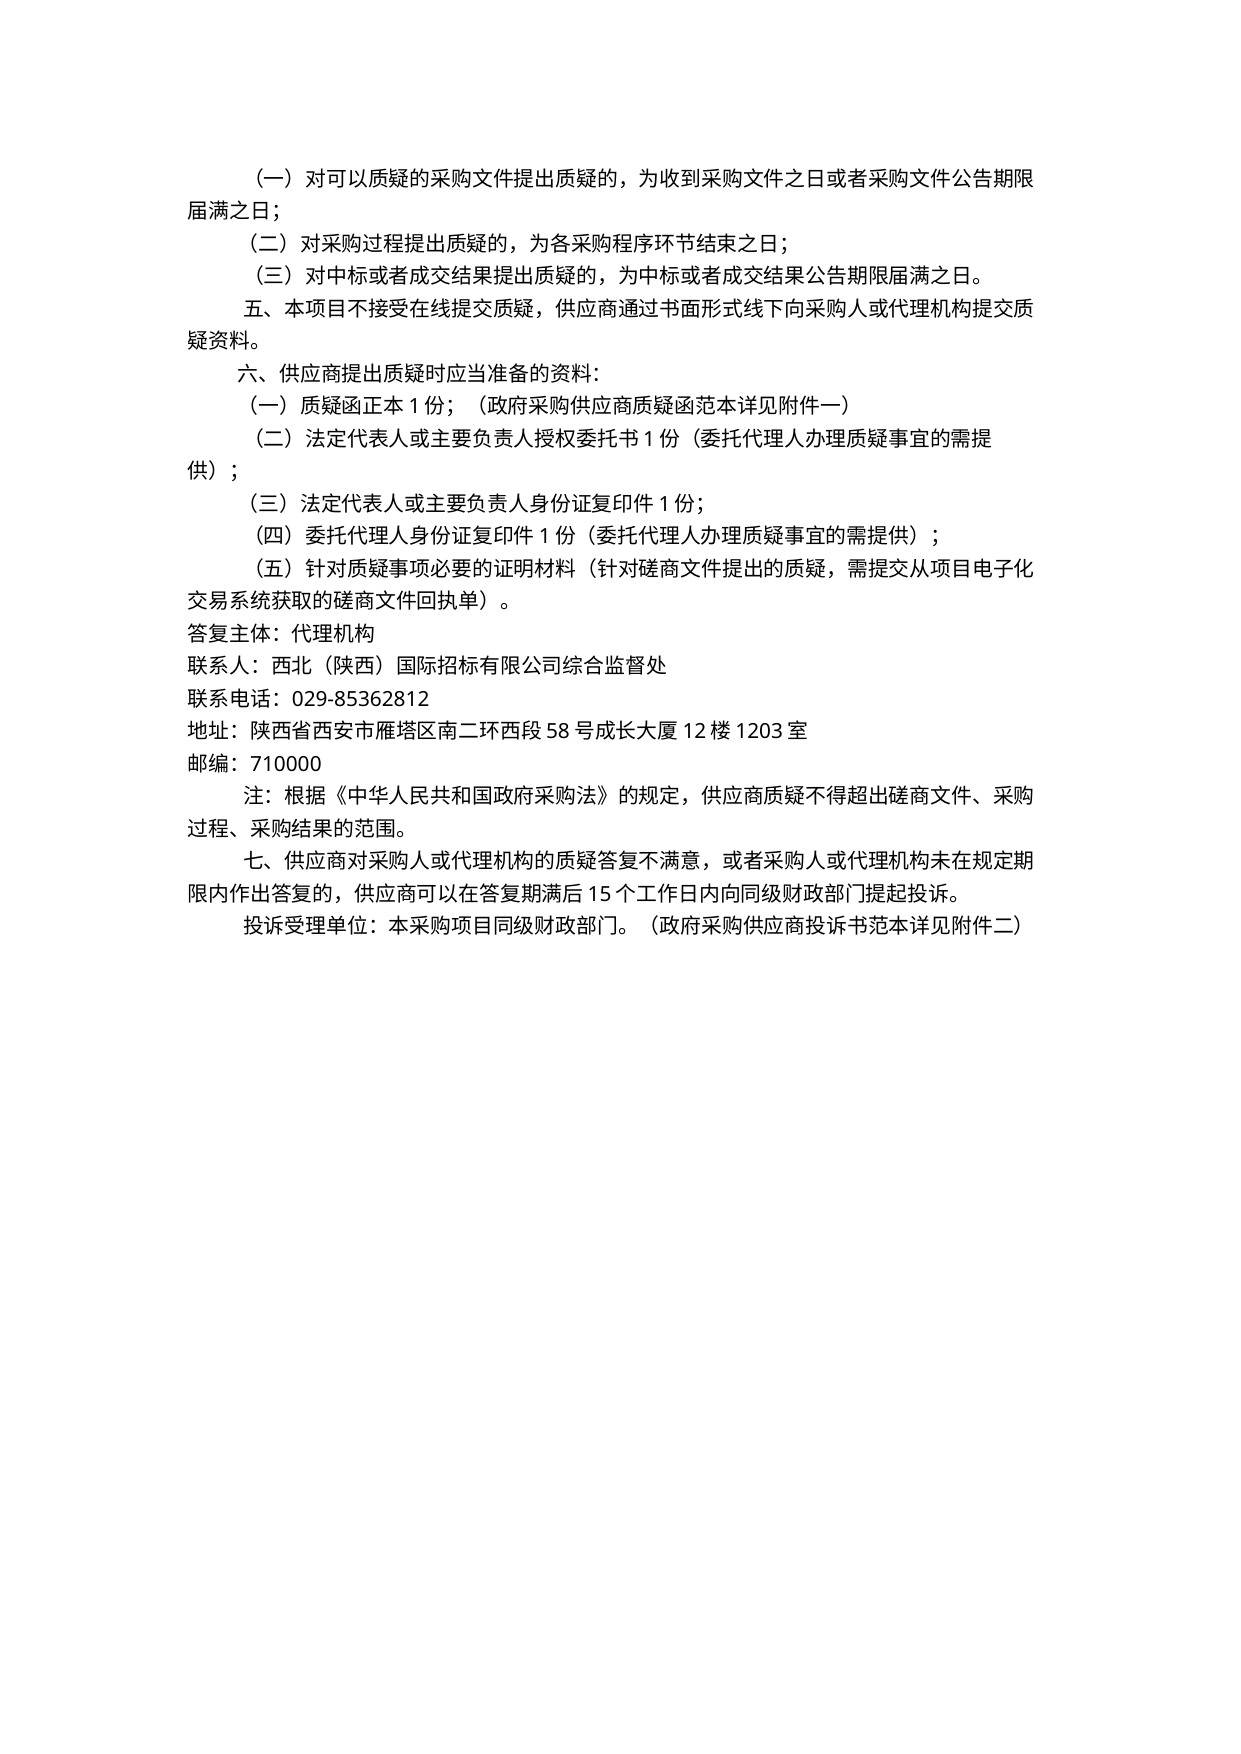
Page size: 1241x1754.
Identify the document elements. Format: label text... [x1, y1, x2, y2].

text 邮编：710000 [187, 747, 1053, 779]
text （一）对可以质疑的采购文件提出质疑的，为收到采购文件之日或者采购文件公告期限届满之日； [187, 162, 1053, 227]
text 答复主体：代理机构 [187, 617, 1053, 649]
text （一）质疑函正本1份；（政府采购供应商质疑函范本详见附件一） [187, 389, 1053, 422]
text （二）法定代表人或主要负责人授权委托书1份（委托代理人办理质疑事宜的需提供）； [187, 422, 1053, 487]
text （三）对中标或者成交结果提出质疑的，为中标或者成交结果公告期限届满之日。 [187, 259, 1053, 292]
text 联系电话：029-85362812 [187, 682, 1053, 714]
text 五、本项目不接受在线提交质疑，供应商通过书面形式线下向采购人或代理机构提交质疑资料。 [187, 292, 1053, 357]
text 六、供应商提出质疑时应当准备的资料： [187, 357, 1053, 389]
text 注：根据《中华人民共和国政府采购法》的规定，供应商质疑不得超出磋商文件、采购过程、采购结果的范围。 [187, 779, 1053, 844]
text （三）法定代表人或主要负责人身份证复印件1份； [187, 487, 1053, 519]
text 联系人：西北（陕西）国际招标有限公司综合监督处 [187, 649, 1053, 682]
text （二）对采购过程提出质疑的，为各采购程序环节结束之日； [187, 227, 1053, 259]
text （五）针对质疑事项必要的证明材料（针对磋商文件提出的质疑，需提交从项目电子化交易系统获取的磋商文件回执单）。 [187, 552, 1053, 617]
text 投诉受理单位：本采购项目同级财政部门。（政府采购供应商投诉书范本详见附件二） [187, 909, 1053, 942]
text 七、供应商对采购人或代理机构的质疑答复不满意，或者采购人或代理机构未在规定期限内作出答复的，供应商可以在答复期满后15个工作日内向同级财政部门提起投诉。 [187, 844, 1053, 909]
text （四）委托代理人身份证复印件1份（委托代理人办理质疑事宜的需提供）； [187, 519, 1053, 552]
text 地址：陕西省西安市雁塔区南二环西段58号成长大厦12楼1203室 [187, 714, 1053, 747]
